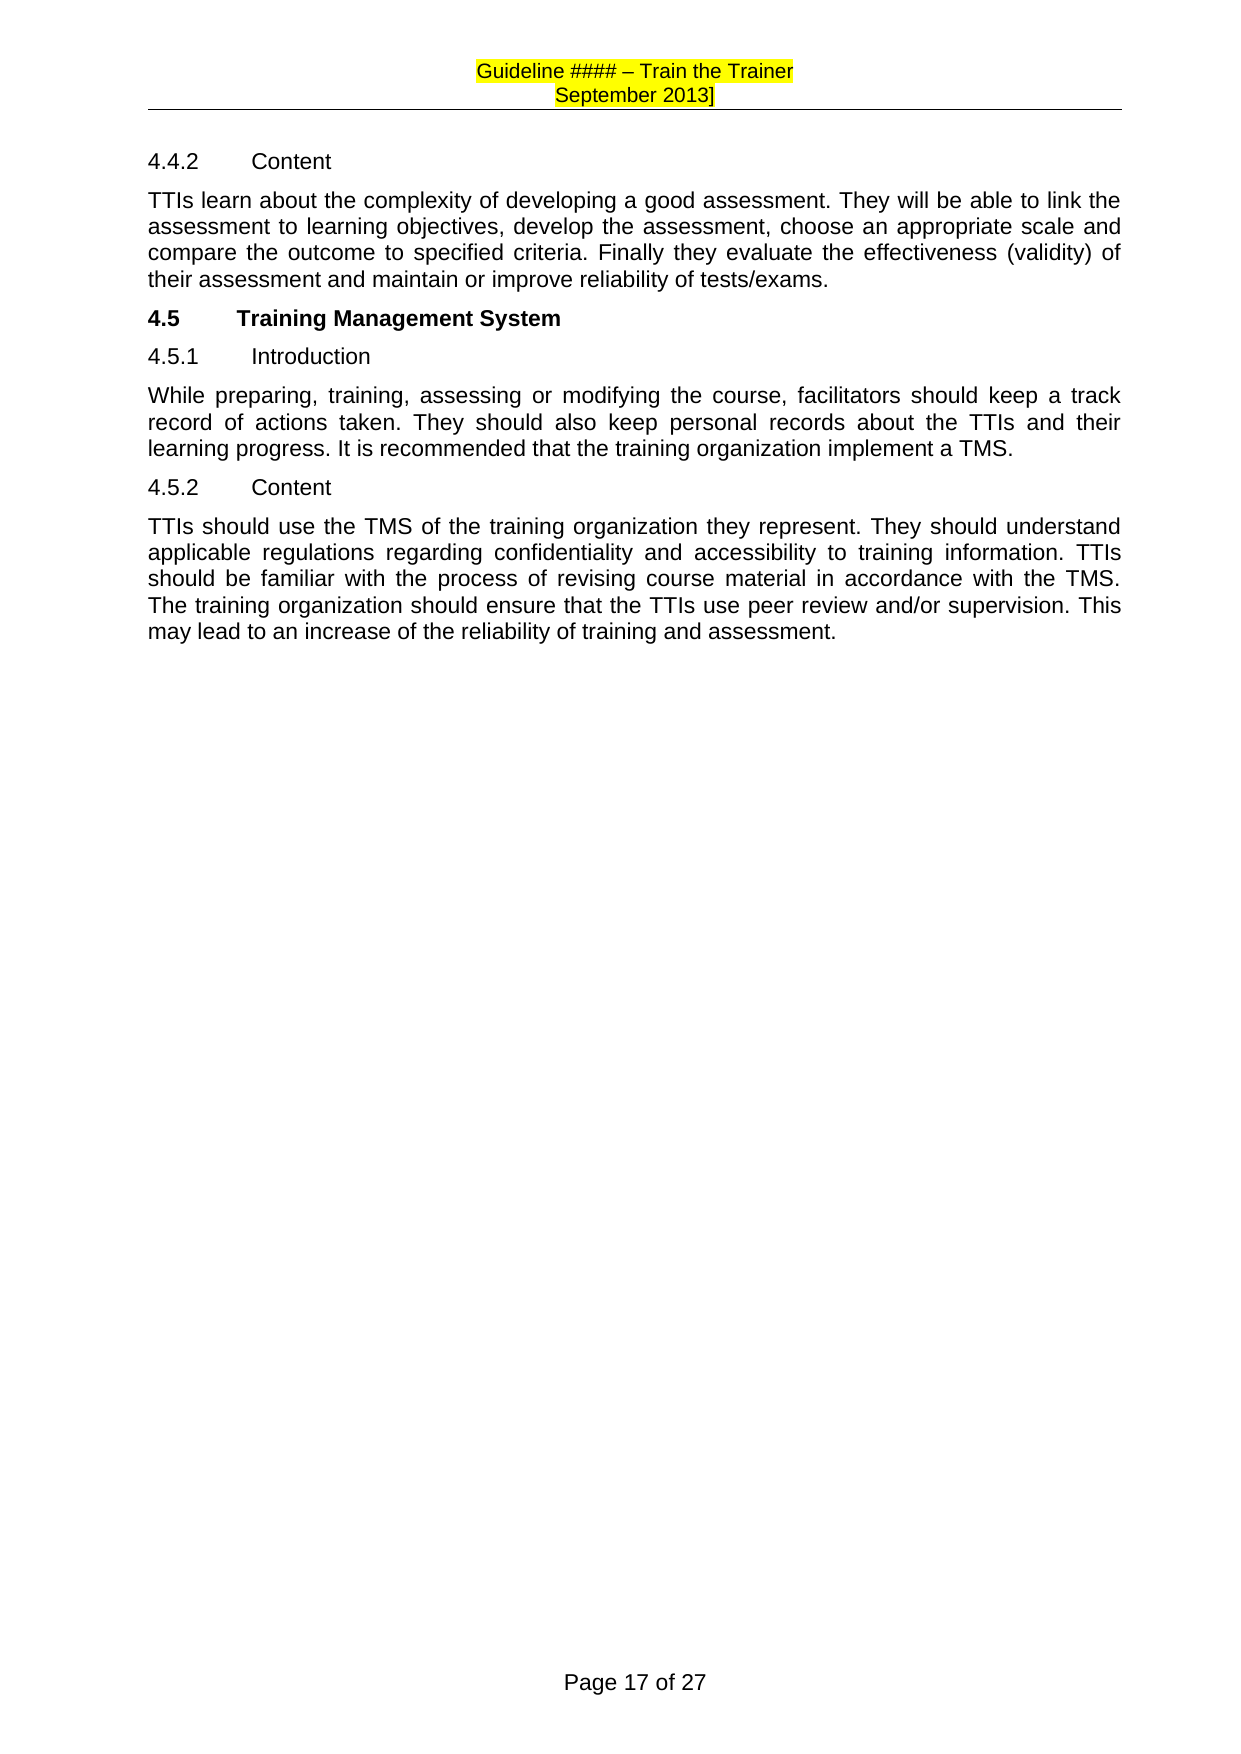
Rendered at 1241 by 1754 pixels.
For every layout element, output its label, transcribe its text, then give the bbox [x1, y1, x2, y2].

subtitle Content [148, 148, 1122, 174]
text TTIs should use the TMS of the training organization they represent. They should understand applicable regulations regarding confidentiality and accessibility to training information. TTIs should be familiar with the process of revising course material in accordance with the TMS. The training organization should ensure that the TTIs use peer review and/or supervision. This may lead to an increase of the reliability of training and assessment. [148, 513, 1122, 644]
subtitle Content [148, 474, 1122, 500]
subtitle Training Management System [148, 304, 1122, 331]
subtitle Introduction [148, 343, 1122, 370]
text TTIs learn about the complexity of developing a good assessment. They will be able to link the assessment to learning objectives, develop the assessment, choose an appropriate scale and compare the outcome to specified criteria. Finally they evaluate the effectiveness (validity) of their assessment and maintain or improve reliability of tests/exams. [148, 187, 1122, 292]
text While preparing, training, assessing or modifying the course, facilitators should keep a track record of actions taken. They should also keep personal records about the TTIs and their learning progress. It is recommended that the training organization implement a TMS. [148, 382, 1122, 461]
